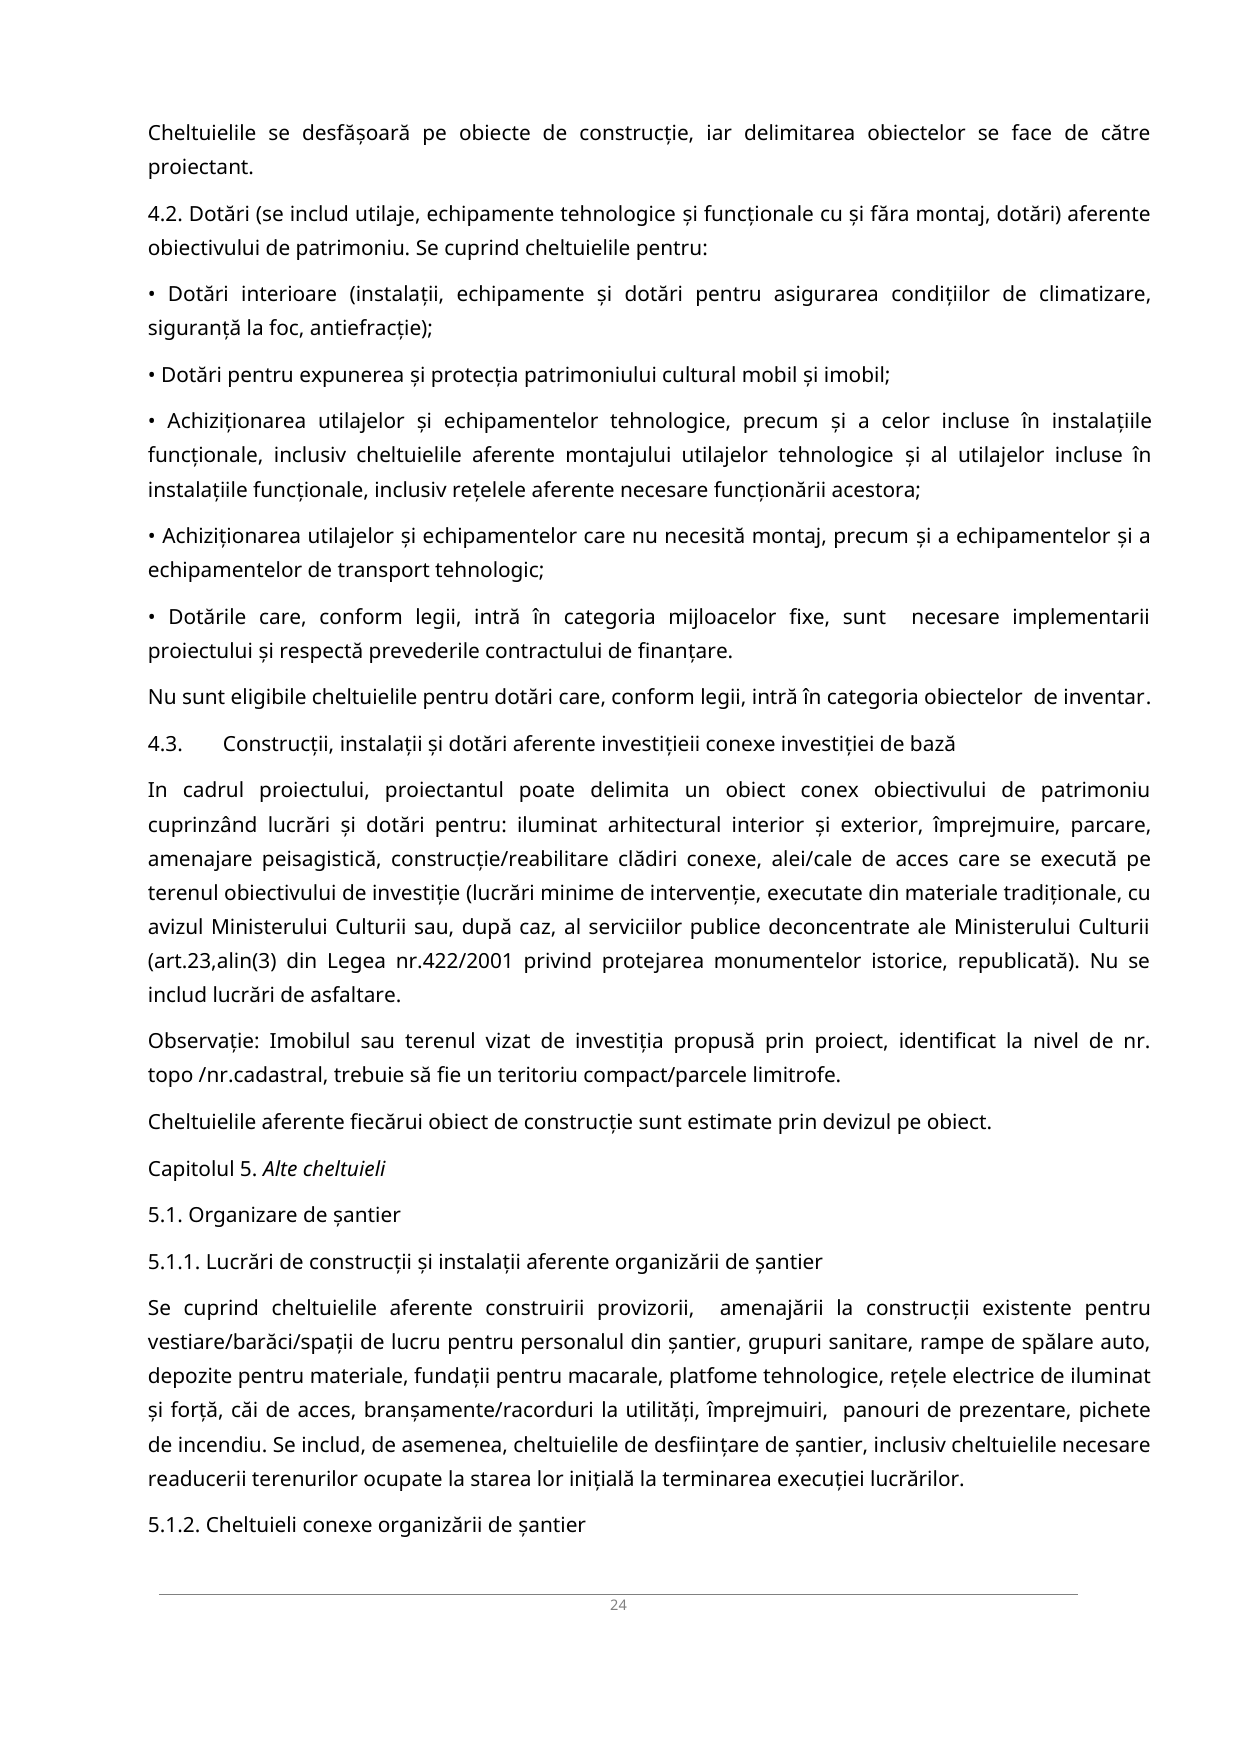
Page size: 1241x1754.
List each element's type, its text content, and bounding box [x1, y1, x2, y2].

text • Achiziţionarea utilajelor şi echipamentelor tehnologice, precum şi a celor incluse în instalaţiile funcţionale, inclusiv cheltuielile aferente montajului utilajelor tehnologice şi al utilajelor incluse în instalaţiile funcţionale, inclusiv reţelele aferente necesare funcţionării acestora; [148, 407, 1152, 503]
text Nu sunt eligibile cheltuielile pentru dotări care, conform legii, intră în categoria obiectelor de inventar. [148, 682, 1152, 711]
text 4.3. Construcţii, instalaţii şi dotări aferente investiţieii conexe investiţiei de bază [148, 729, 1152, 757]
text 4.2. Dotări (se includ utilaje, echipamente tehnologice şi funcţionale cu şi făra montaj, dotări) aferente obiectivului de patrimoniu. Se cuprind cheltuielile pentru: [148, 199, 1152, 261]
text Cheltuielile aferente fiecărui obiect de construcţie sunt estimate prin devizul pe obiect. [148, 1107, 1152, 1136]
text • Achiziţionarea utilajelor şi echipamentelor care nu necesită montaj, precum şi a echipamentelor şi a echipamentelor de transport tehnologic; [148, 521, 1152, 584]
text 5.1.2. Cheltuieli conexe organizării de şantier [148, 1510, 1152, 1539]
text • Dotări pentru expunerea şi protecţia patrimoniului cultural mobil şi imobil; [148, 360, 1152, 388]
text Observație: Imobilul sau terenul vizat de investiţia propusă prin proiect, identificat la nivel de nr. topo /nr.cadastral, trebuie să fie un teritoriu compact/parcele limitrofe. [148, 1027, 1152, 1089]
text In cadrul proiectului, proiectantul poate delimita un obiect conex obiectivului de patrimoniu cuprinzând lucrări şi dotări pentru: iluminat arhitectural interior şi exterior, împrejmuire, parcare, amenajare peisagistică, construcţie/reabilitare clădiri conexe, alei/cale de acces care se execută pe terenul obiectivului de investiţie (lucrări minime de intervenție, executate din materiale tradiționale, cu avizul Ministerului Culturii sau, după caz, al serviciilor publice deconcentrate ale Ministerului Culturii (art.23,alin(3) din Legea nr.422/2001 privind protejarea monumentelor istorice, republicată). Nu se includ lucrări de asfaltare. [148, 776, 1152, 1008]
text 5.1. Organizare de şantier [148, 1200, 1152, 1229]
text Se cuprind cheltuielile aferente construirii provizorii, amenajării la construcţii existente pentru vestiare/barăci/spaţii de lucru pentru personalul din șantier, grupuri sanitare, rampe de spălare auto, depozite pentru materiale, fundaţii pentru macarale, platfome tehnologice, reţele electrice de iluminat şi forţă, căi de acces, branşamente/racorduri la utilităţi, împrejmuiri, panouri de prezentare, pichete de incendiu. Se includ, de asemenea, cheltuielile de desfiinţare de şantier, inclusiv cheltuielile necesare readucerii terenurilor ocupate la starea lor iniţială la terminarea execuţiei lucrărilor. [148, 1293, 1152, 1492]
text 5.1.1. Lucrări de construcţii şi instalaţii aferente organizării de şantier [148, 1247, 1152, 1275]
text • Dotări interioare (instalaţii, echipamente şi dotări pentru asigurarea condiţiilor de climatizare, siguranţă la foc, antiefracţie); [148, 279, 1152, 342]
text • Dotările care, conform legii, intră în categoria mijloacelor fixe, sunt necesare implementarii proiectului şi respectă prevederile contractului de finanţare. [148, 602, 1152, 664]
text Cheltuielile se desfăşoară pe obiecte de construcţie, iar delimitarea obiectelor se face de către proiectant. [148, 118, 1152, 181]
text Capitolul 5. Alte cheltuieli [148, 1154, 1152, 1182]
